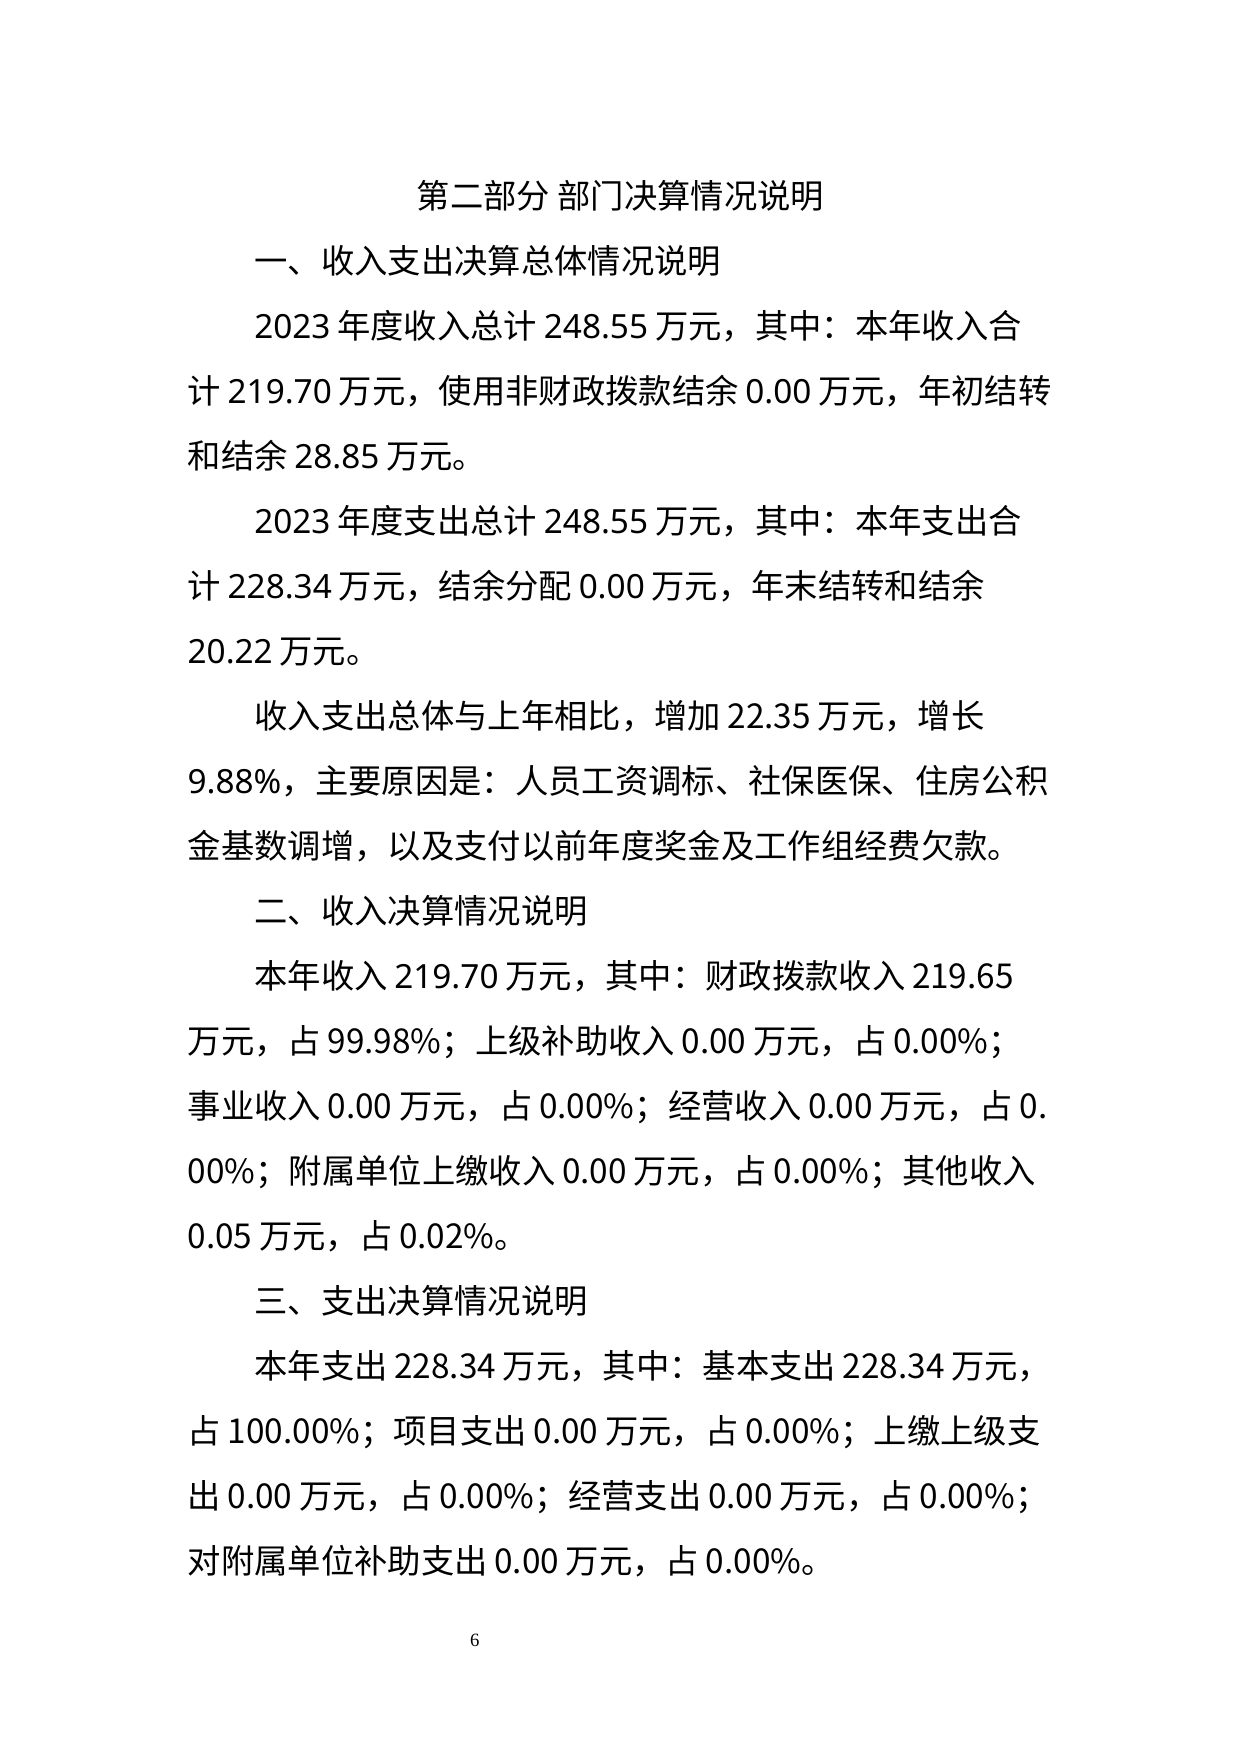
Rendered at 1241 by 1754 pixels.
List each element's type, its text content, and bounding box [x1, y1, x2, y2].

text 三、支出决算情况说明 [187, 1267, 1053, 1332]
text 二、收入决算情况说明 [187, 877, 1053, 942]
text 本年支出228.34万元，其中：基本支出228.34万元，占100.00%；项目支出0.00万元，占0.00%；上缴上级支出0.00万元，占0.00%；经营支出0.00万元，占0.00%；对附属单位补助支出0.00万元，占0.00%。 [187, 1332, 1053, 1592]
text 一、收入支出决算总体情况说明 [187, 227, 1053, 292]
text 2023年度支出总计248.55万元，其中：本年支出合计228.34万元，结余分配0.00万元，年末结转和结余20.22万元。 [187, 487, 1053, 682]
text 2023年度收入总计248.55万元，其中：本年收入合计219.70万元，使用非财政拨款结余0.00万元，年初结转和结余28.85万元。 [187, 292, 1053, 487]
text 本年收入219.70万元，其中：财政拨款收入219.65万元，占99.98%；上级补助收入0.00万元，占0.00%；事业收入0.00万元，占0.00%；经营收入0.00万元，占0.00%；附属单位上缴收入0.00万元，占0.00%；其他收入0.05万元，占0.02%。 [187, 942, 1053, 1267]
text 第二部分 部门决算情况说明 [187, 162, 1053, 227]
text 收入支出总体与上年相比，增加22.35万元，增长9.88%，主要原因是：人员工资调标、社保医保、住房公积金基数调增，以及支付以前年度奖金及工作组经费欠款。 [187, 682, 1053, 877]
